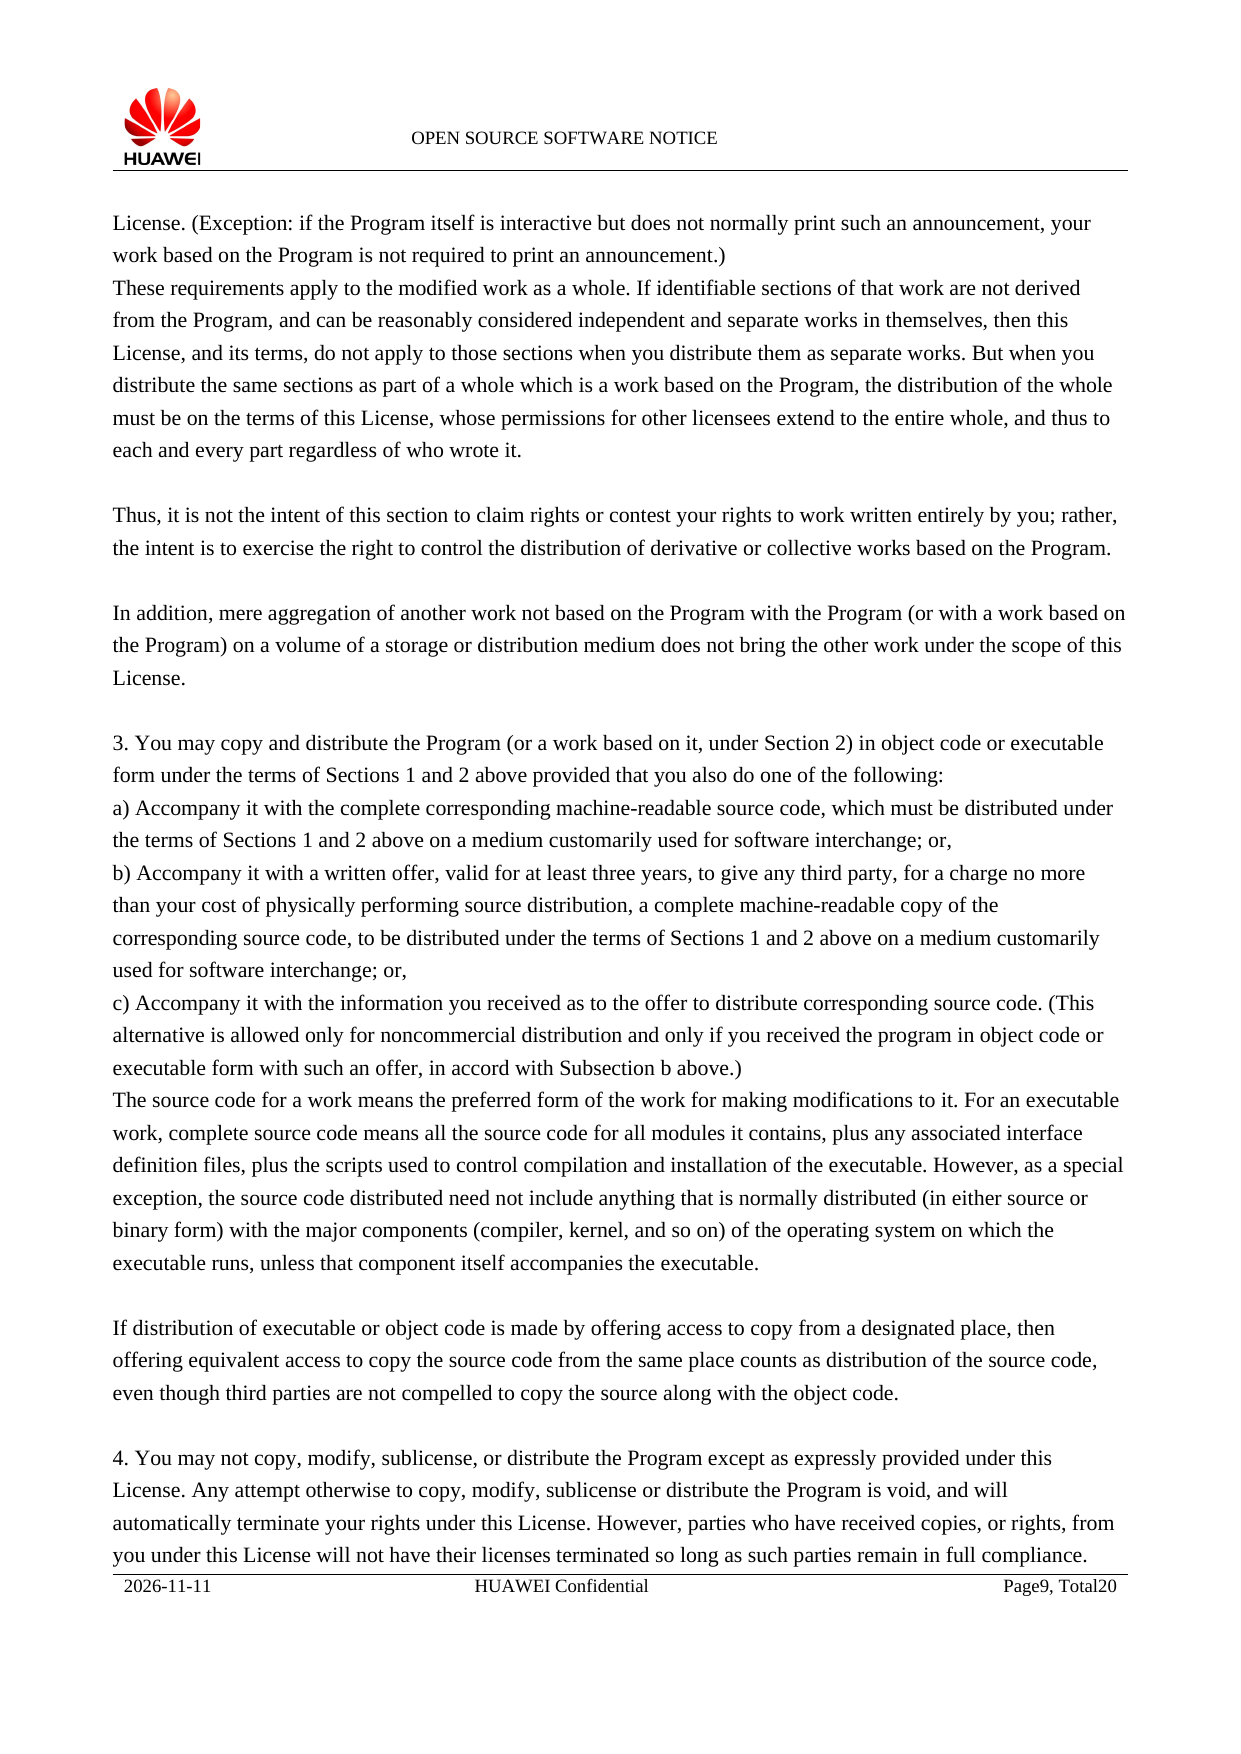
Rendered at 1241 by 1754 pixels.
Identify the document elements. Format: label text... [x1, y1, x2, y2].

picture [124, 88, 201, 165]
